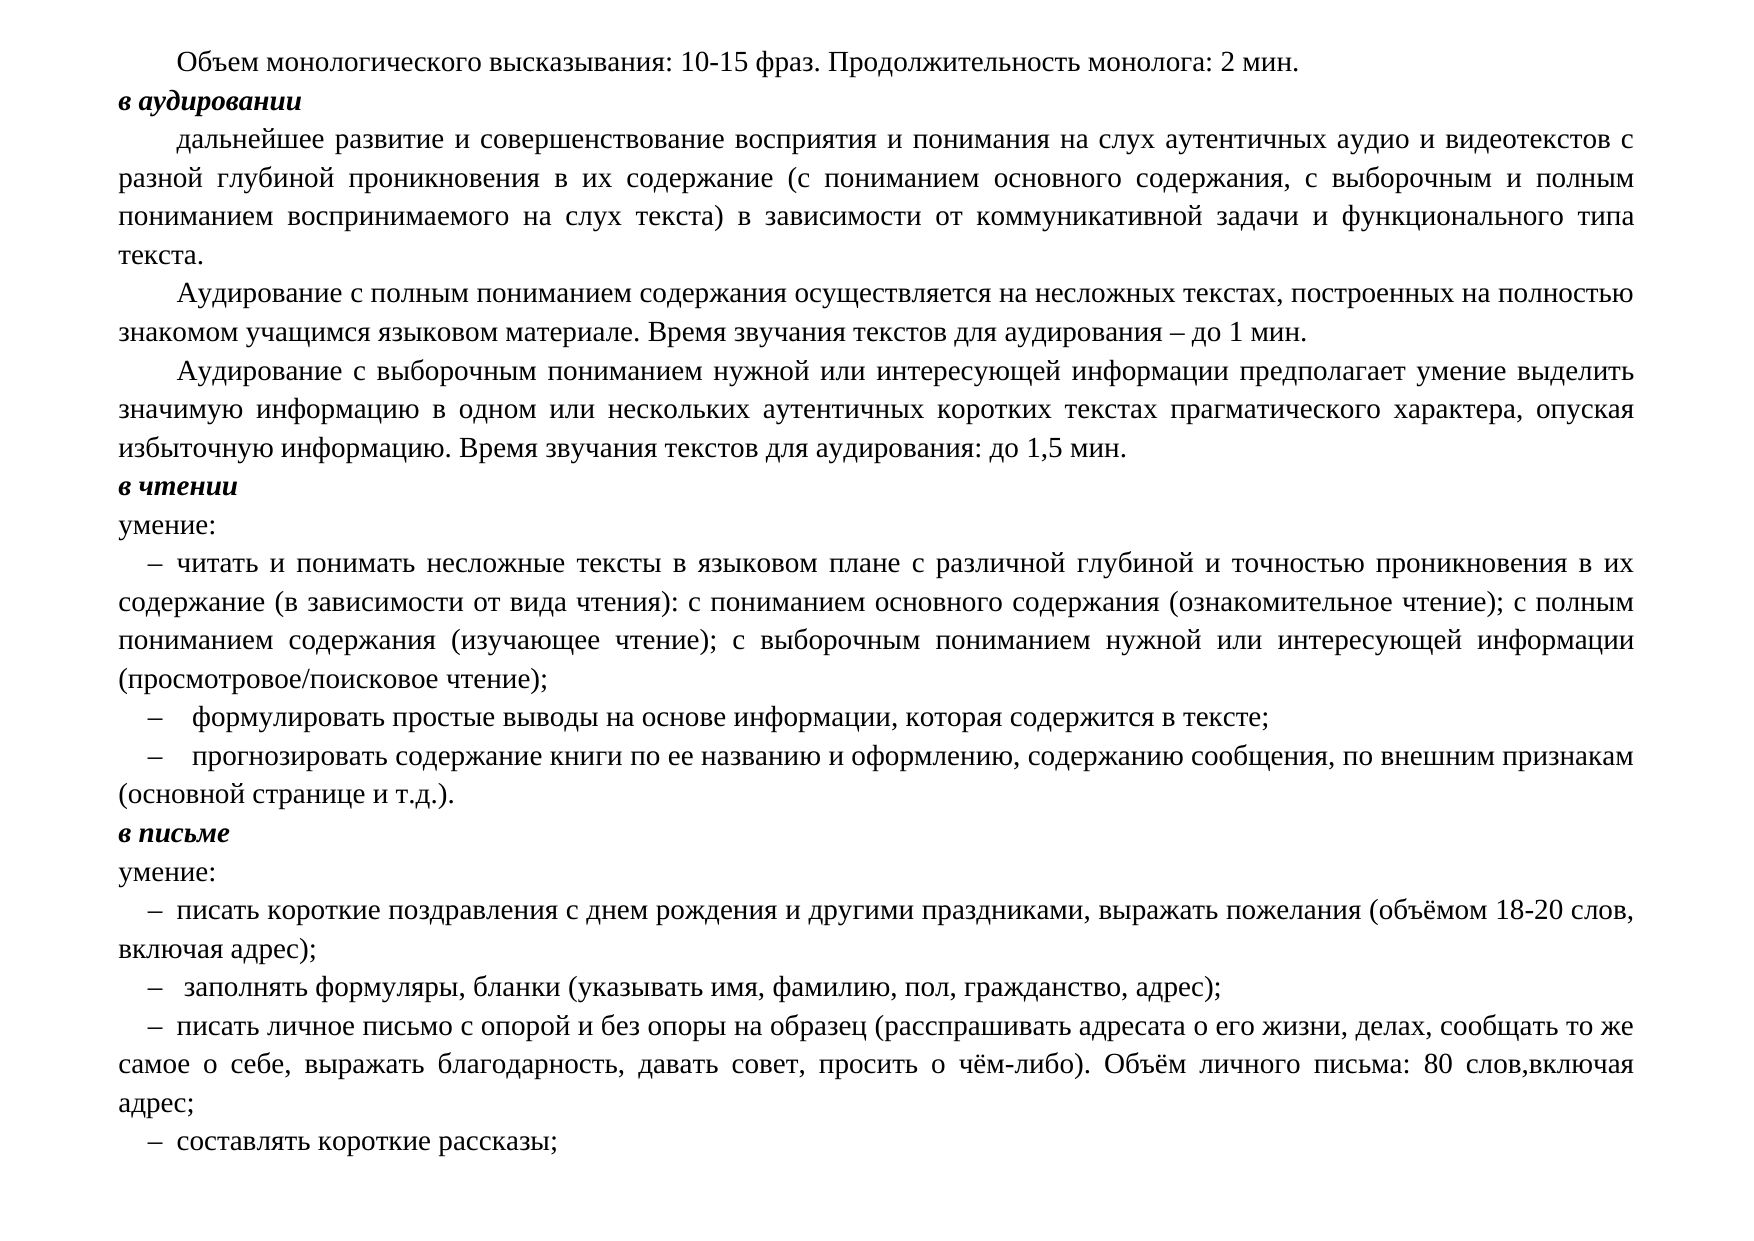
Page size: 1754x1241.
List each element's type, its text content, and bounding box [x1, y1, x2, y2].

list прогнозировать содержание книги по ее названию и оформлению, содержанию сообщения, по внешним признакам (основной странице и т.д.). [118, 738, 1636, 810]
text в письме [118, 815, 1636, 849]
text умение: [118, 854, 1636, 887]
text дальнейшее развитие и совершенствование восприятия и понимания на слух аутентичных аудио и видеотекстов с разной глубиной проникновения в их содержание (с пониманием основного содержания, с выборочным и полным пониманием воспринимаемого на слух текста) в зависимости от коммуникативной задачи и функционального типа текста. [118, 121, 1636, 271]
text Аудирование с выборочным пониманием нужной или интересующей информации предполагает умение выделить значимую информацию в одном или нескольких аутентичных коротких текстах прагматического характера, опуская избыточную информацию. Время звучания текстов для аудирования: до 1,5 мин. [118, 353, 1636, 463]
list читать и понимать несложные тексты в языковом плане с различной глубиной и точностью проникновения в их содержание (в зависимости от вида чтения): с пониманием основного содержания (ознакомительное чтение); с полным пониманием содержания (изучающее чтение); с выборочным пониманием нужной или интересующей информации (просмотровое/поисковое чтение); [118, 545, 1636, 694]
text умение: [118, 507, 1636, 540]
list составлять короткие рассказы; [118, 1123, 1636, 1157]
text в чтении [118, 468, 1636, 502]
list заполнять формуляры, бланки (указывать имя, фамилию, пол, гражданство, адрес); [118, 969, 1636, 1003]
list писать личное письмо с опорой и без опоры на образец (расспрашивать адресата о его жизни, делах, сообщать то же самое о себе, выражать благодарность, давать совет, просить о чём-либо). Объём личного письма: 80 слов,включая адрес; [118, 1008, 1636, 1118]
text в аудировании [118, 83, 1636, 116]
text Аудирование с полным пониманием содержания осуществляется на несложных текстах, построенных на полностью знакомом учащимся языковом материале. Время звучания текстов для аудирования – до 1 мин. [118, 276, 1636, 348]
text Объем монологического высказывания: 10-15 фраз. Продолжительность монолога: 2 мин. [118, 44, 1636, 78]
list писать короткие поздравления с днем рождения и другими праздниками, выражать пожелания (объёмом 18-20 слов, включая адрес); [118, 892, 1636, 964]
list формулировать простые выводы на основе информации, которая содержится в тексте; [118, 699, 1636, 733]
